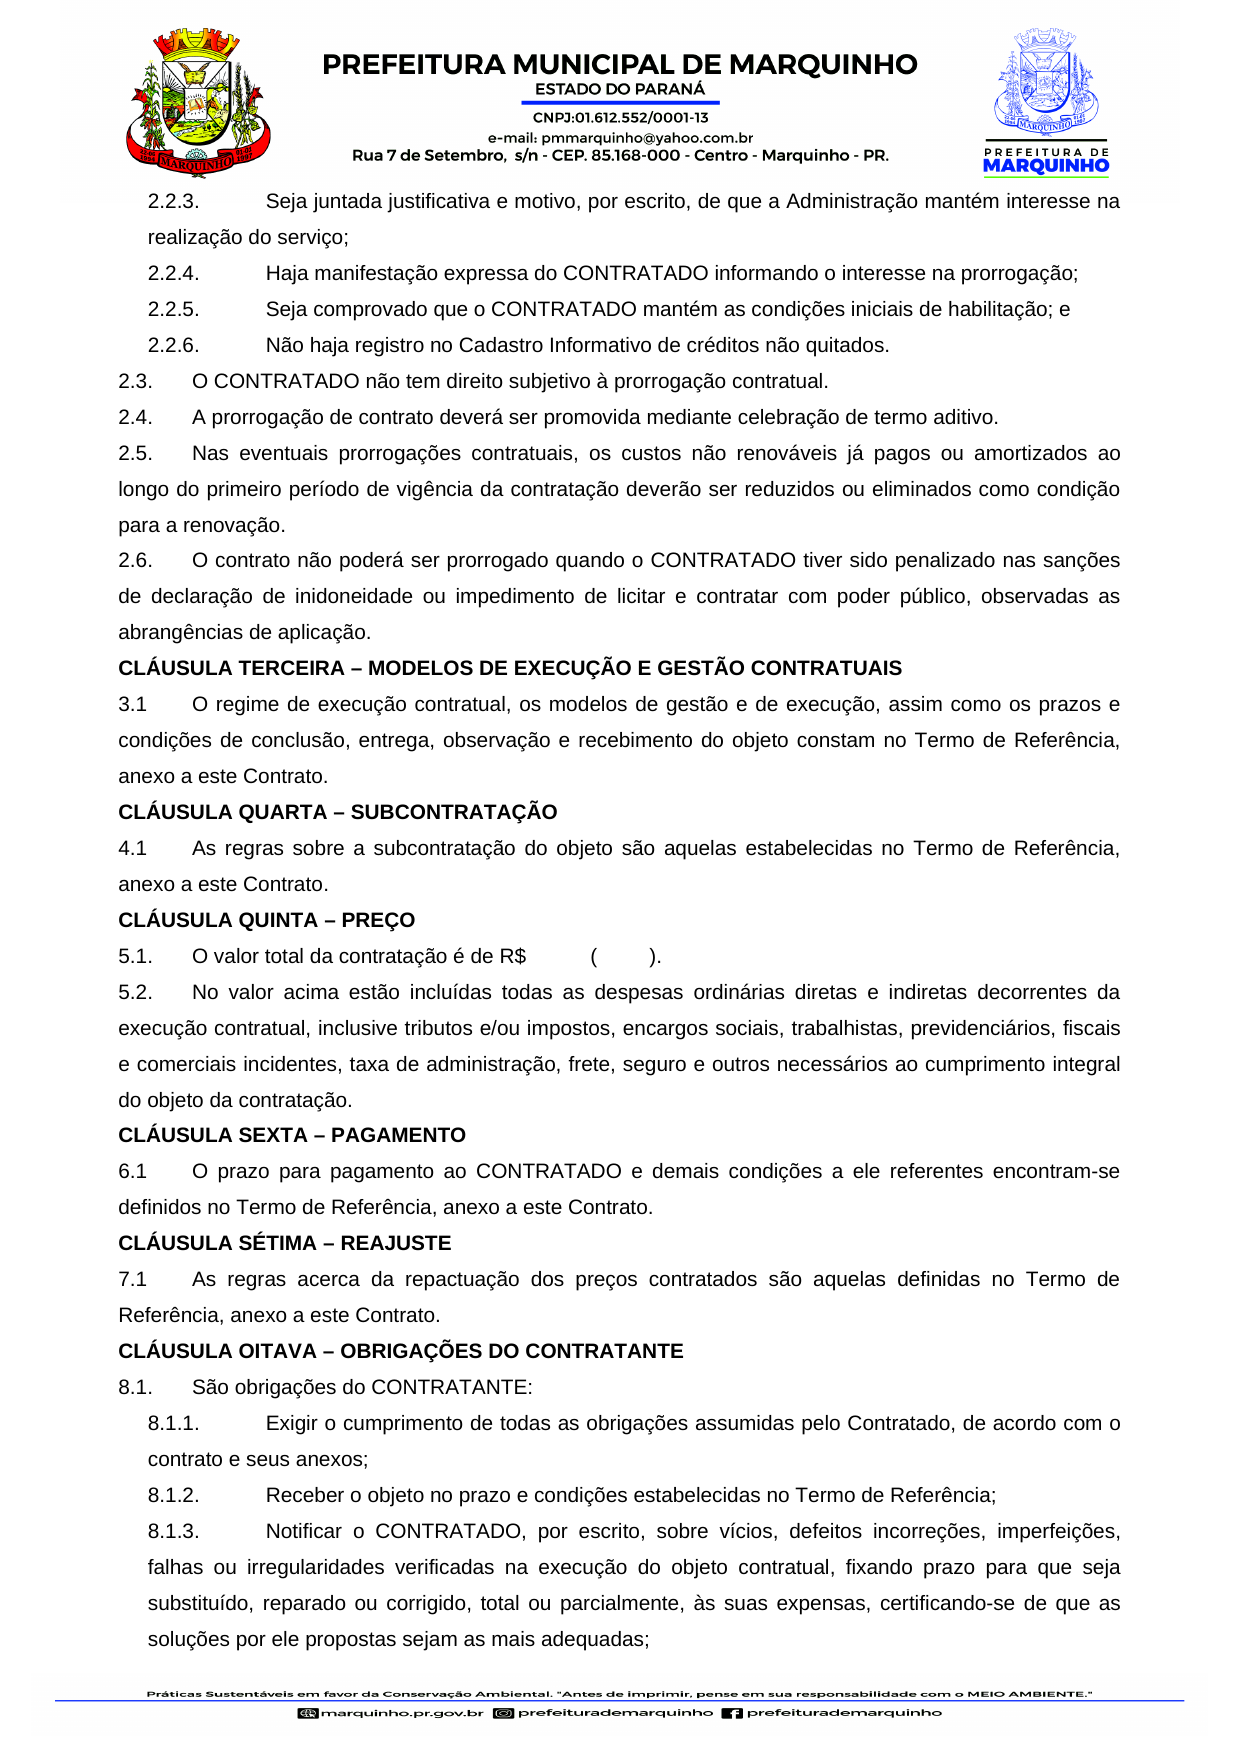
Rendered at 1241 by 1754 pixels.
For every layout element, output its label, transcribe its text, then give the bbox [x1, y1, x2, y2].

list Receber o objeto no prazo e condições estabelecidas no Termo de Referência; [148, 1483, 1122, 1507]
list O prazo para pagamento ao CONTRATADO e demais condições a ele referentes encontram-se definidos no Termo de Referência, anexo a este Contrato. [118, 1159, 1122, 1219]
list Seja juntada justificativa e motivo, por escrito, de que a Administração mantém interesse na realização do serviço; [148, 189, 1122, 249]
list As regras acerca da repactuação dos preços contratados são aquelas definidas no Termo de Referência, anexo a este Contrato. [118, 1267, 1122, 1327]
list Notificar o CONTRATADO, por escrito, sobre vícios, defeitos incorreções, imperfeições, falhas ou irregularidades verificadas na execução do objeto contratual, fixando prazo para que seja substituído, reparado ou corrigido, total ou parcialmente, às suas expensas, certificando-se de que as soluções por ele propostas sejam as mais adequadas; [148, 1519, 1122, 1650]
list CLÁUSULA QUINTA – PREÇO [118, 908, 1122, 932]
list CLÁUSULA TERCEIRA – MODELOS DE EXECUÇÃO E GESTÃO CONTRATUAIS [118, 656, 1122, 680]
list O contrato não poderá ser prorrogado quando o CONTRATADO tiver sido penalizado nas sanções de declaração de inidoneidade ou impedimento de licitar e contratar com poder público, observadas as abrangências de aplicação. [118, 548, 1122, 644]
picture [31, 1673, 1208, 1736]
list CLÁUSULA SEXTA – PAGAMENTO [118, 1123, 1122, 1147]
list CLÁUSULA QUARTA – SUBCONTRATAÇÃO [118, 800, 1122, 824]
list Nas eventuais prorrogações contratuais, os custos não renováveis já pagos ou amortizados ao longo do primeiro período de vigência da contratação deverão ser reduzidos ou eliminados como condição para a renovação. [118, 441, 1122, 536]
list Haja manifestação expressa do CONTRATADO informando o interesse na prorrogação; [148, 261, 1122, 285]
list O CONTRATADO não tem direito subjetivo à prorrogação contratual. [118, 369, 1122, 393]
list O valor total da contratação é de R$ ( ). [118, 944, 1122, 968]
picture [60, 0, 1181, 203]
list CLÁUSULA OITAVA – OBRIGAÇÕES DO CONTRATANTE [118, 1339, 1122, 1363]
list No valor acima estão incluídas todas as despesas ordinárias diretas e indiretas decorrentes da execução contratual, inclusive tributos e/ou impostos, encargos sociais, trabalhistas, previdenciários, fiscais e comerciais incidentes, taxa de administração, frete, seguro e outros necessários ao cumprimento integral do objeto da contratação. [118, 979, 1122, 1111]
list São obrigações do CONTRATANTE: [118, 1375, 1122, 1399]
list O regime de execução contratual, os modelos de gestão e de execução, assim como os prazos e condições de conclusão, entrega, observação e recebimento do objeto constam no Termo de Referência, anexo a este Contrato. [118, 692, 1122, 788]
list A prorrogação de contrato deverá ser promovida mediante celebração de termo aditivo. [118, 404, 1122, 428]
list Exigir o cumprimento de todas as obrigações assumidas pelo Contratado, de acordo com o contrato e seus anexos; [148, 1411, 1122, 1471]
list CLÁUSULA SÉTIMA – REAJUSTE [118, 1231, 1122, 1255]
list As regras sobre a subcontratação do objeto são aquelas estabelecidas no Termo de Referência, anexo a este Contrato. [118, 836, 1122, 896]
list Seja comprovado que o CONTRATADO mantém as condições iniciais de habilitação; e [148, 297, 1122, 321]
list Não haja registro no Cadastro Informativo de créditos não quitados. [148, 333, 1122, 357]
